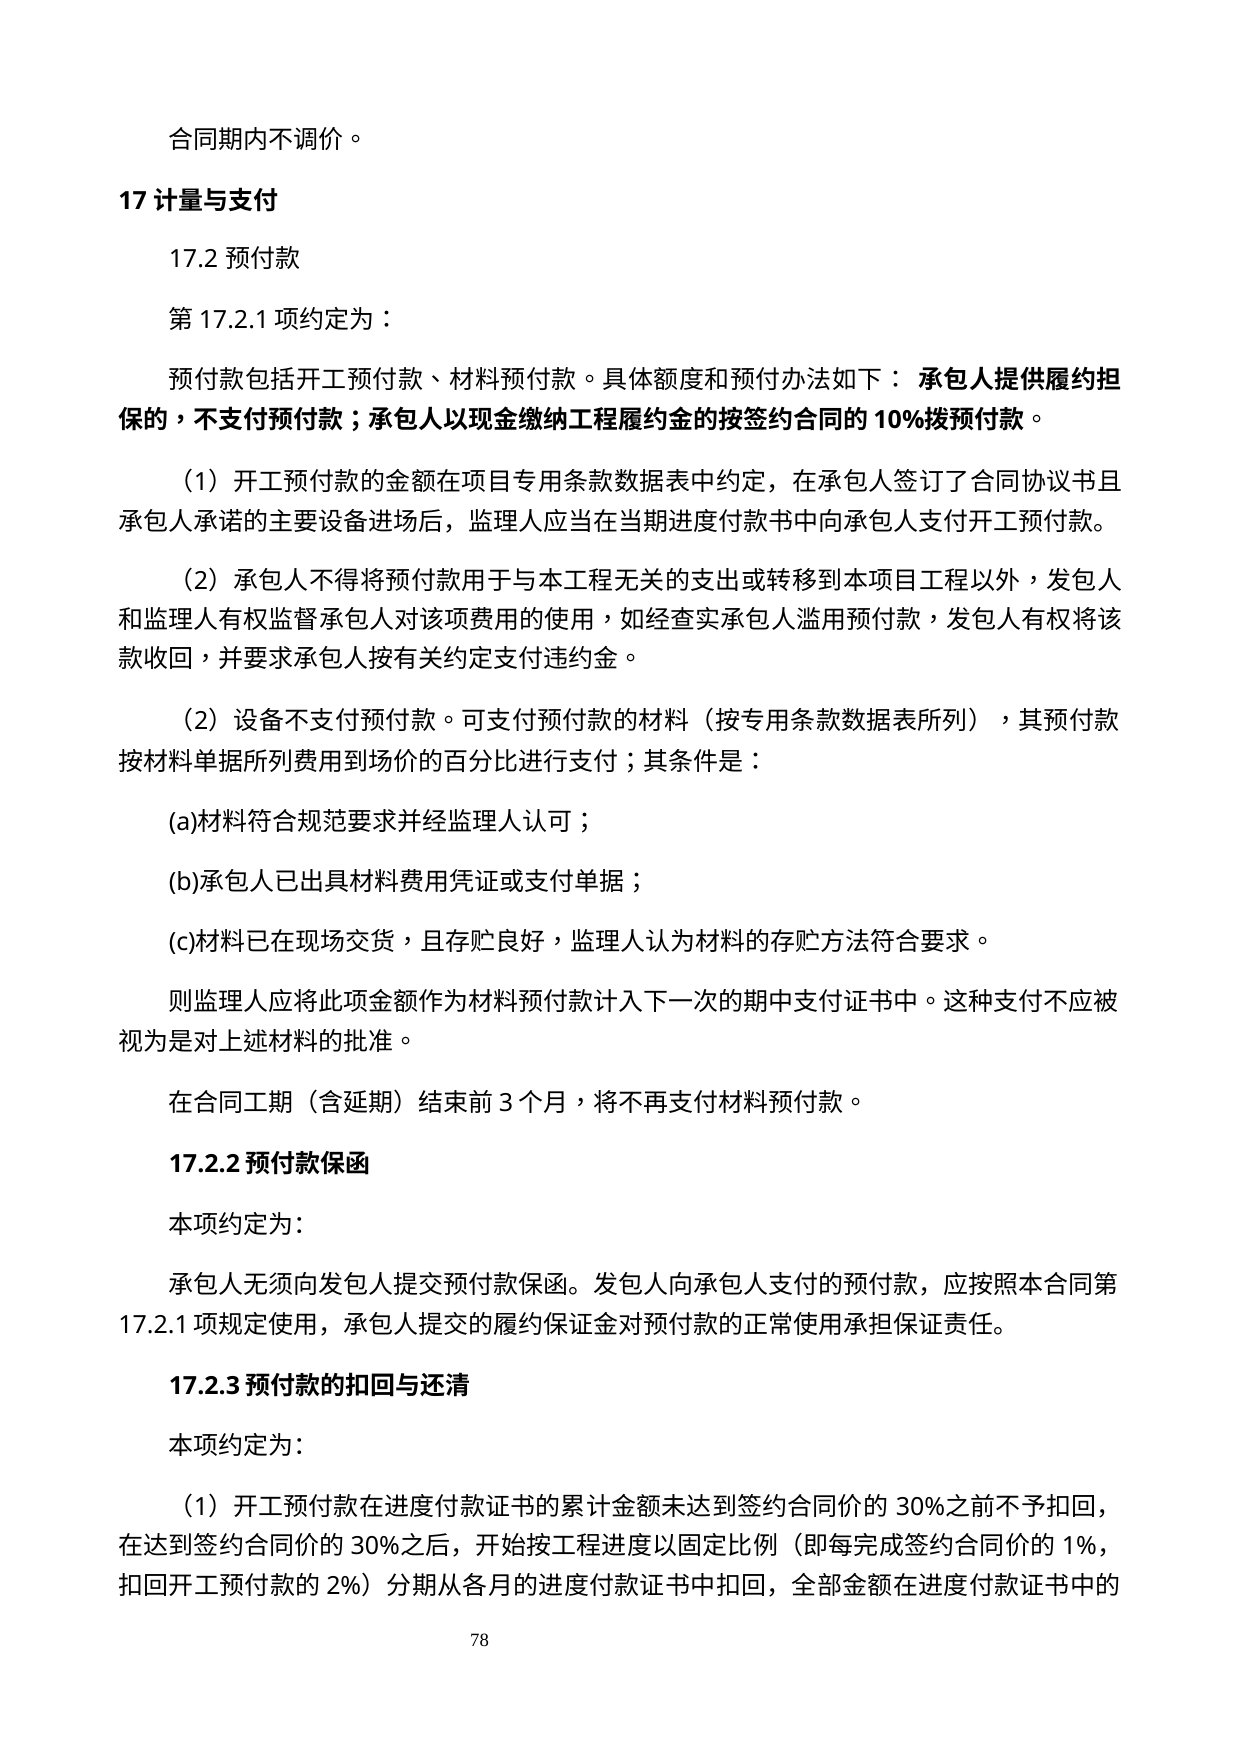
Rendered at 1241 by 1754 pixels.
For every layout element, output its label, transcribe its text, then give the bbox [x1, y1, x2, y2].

text 预付款包括开工预付款、材料预付款。具体额度和预付办法如下： 承包人提供履约担保的，不支付预付款；承包人以现金缴纳工程履约金的按签约合同的10%拨预付款。 [118, 359, 1122, 439]
text 本项约定为： [118, 1203, 1122, 1242]
text 17.2.3预付款的扣回与还清 [118, 1363, 1122, 1403]
text 17.2.2预付款保函 [118, 1142, 1122, 1182]
text 本项约定为： [118, 1424, 1122, 1464]
text 17.2 预付款 [118, 238, 1122, 278]
text 则监理人应将此项金额作为材料预付款计入下一次的期中支付证书中。这种支付不应被视为是对上述材料的批准。 [118, 981, 1122, 1061]
text （2）设备不支付预付款。可支付预付款的材料（按专用条款数据表所列），其预付款按材料单据所列费用到场价的百分比进行支付；其条件是： [118, 700, 1122, 779]
text 17 计量与支付 [118, 180, 1122, 220]
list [118, 1484, 1122, 1603]
text 承包人无须向发包人提交预付款保函。发包人向承包人支付的预付款，应按照本合同第17.2.1项规定使用，承包人提交的履约保证金对预付款的正常使用承担保证责任。 [118, 1263, 1122, 1343]
text 第17.2.1项约定为： [118, 299, 1122, 338]
list 开工预付款的金额在项目专用条款数据表中约定，在承包人签订了合同协议书且承包人承诺的主要设备进场后，监理人应当在当期进度付款书中向承包人支付开工预付款。 [118, 459, 1122, 539]
text 在合同工期（含延期）结束前3个月，将不再支付材料预付款。 [118, 1082, 1122, 1121]
text (c)材料已在现场交货，且存贮良好，监理人认为材料的存贮方法符合要求。 [118, 921, 1122, 961]
text (b)承包人已出具材料费用凭证或支付单据； [118, 860, 1122, 900]
text (a)材料符合规范要求并经监理人认可； [118, 800, 1122, 839]
text 合同期内不调价。 [118, 119, 1122, 159]
list 承包人不得将预付款用于与本工程无关的支出或转移到本项目工程以外，发包人和监理人有权监督承包人对该项费用的使用，如经查实承包人滥用预付款，发包人有权将该款收回，并要求承包人按有关约定支付违约金。 [118, 560, 1122, 679]
